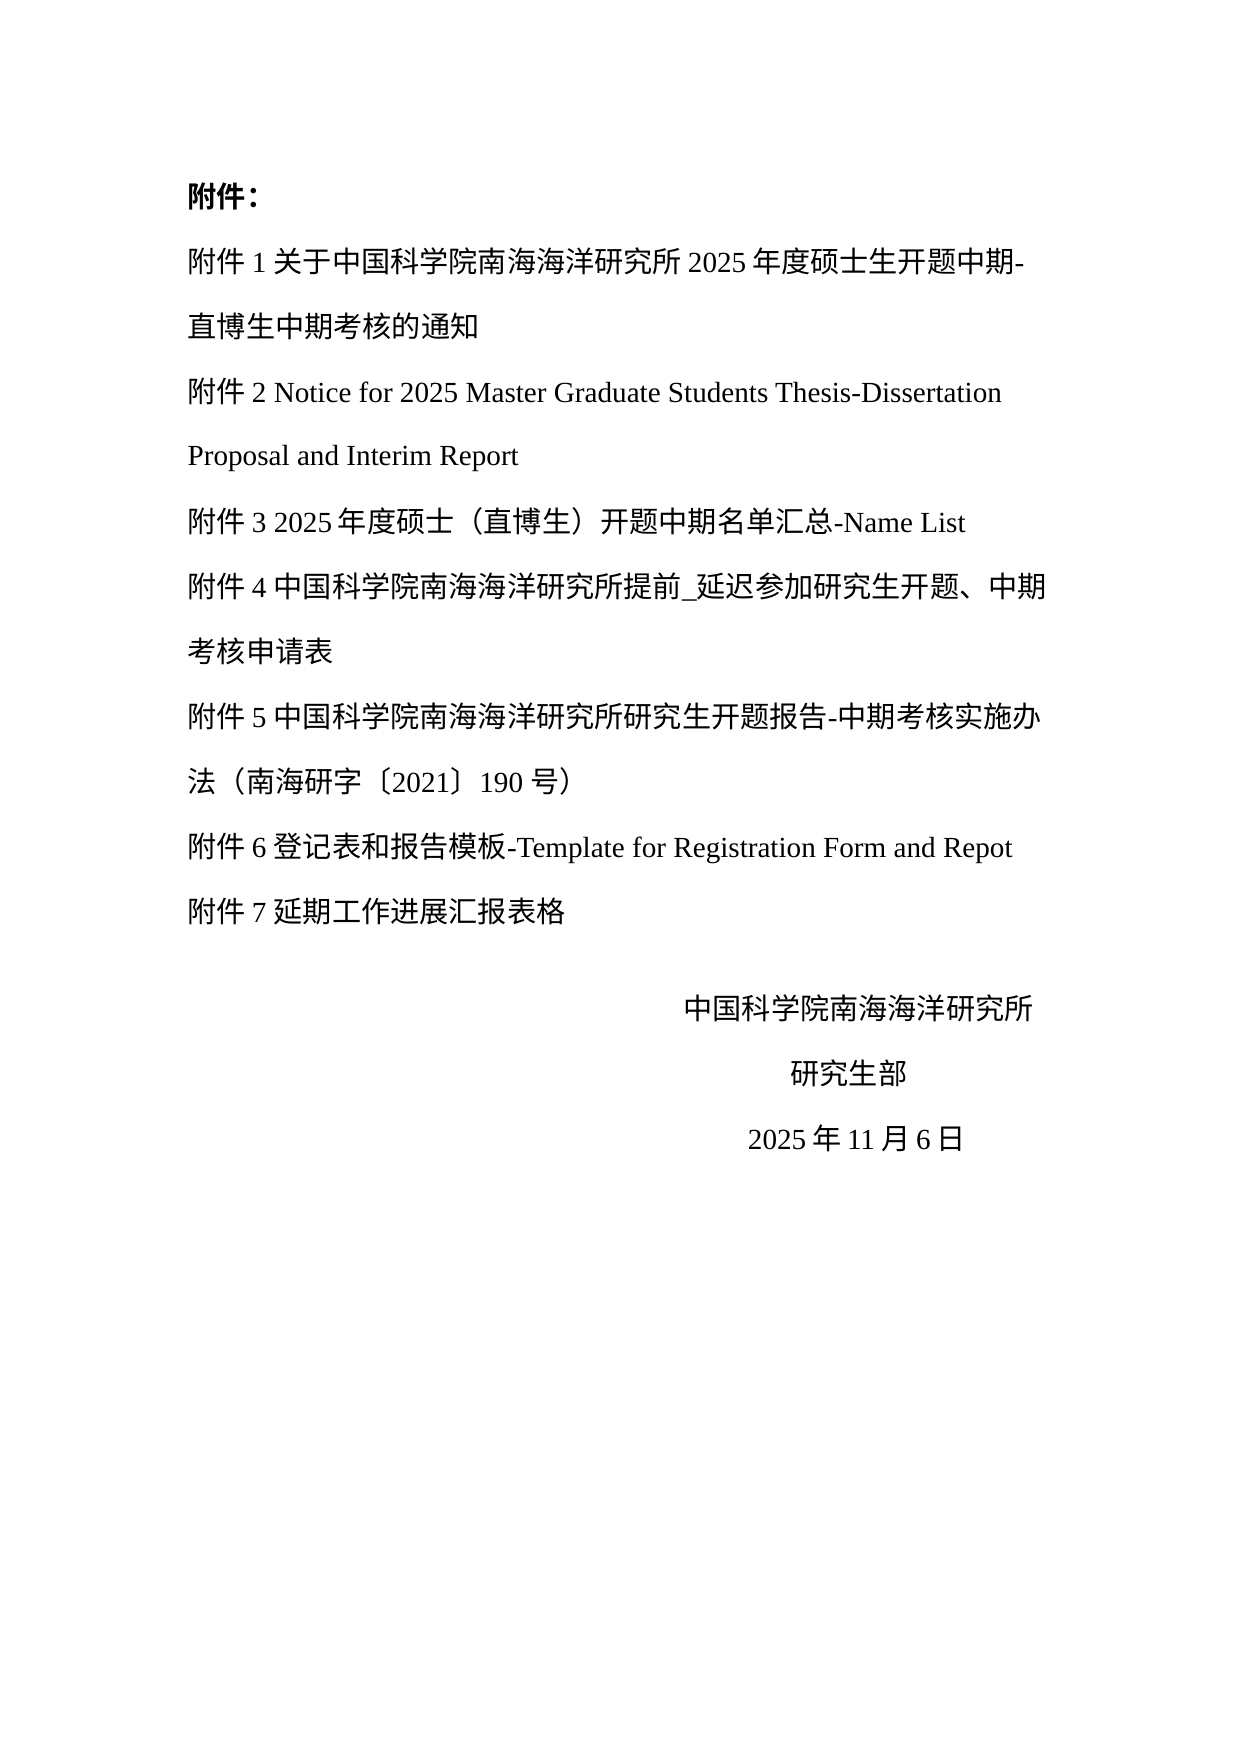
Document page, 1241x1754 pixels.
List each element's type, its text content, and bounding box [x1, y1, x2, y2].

text 附件5 中国科学院南海海洋研究所研究生开题报告-中期考核实施办法（南海研字〔2021〕190 号） [187, 682, 1053, 812]
text 附件2 Notice for 2025 Master Graduate Students Thesis-Dissertation Proposal and Interim Report [187, 357, 1053, 487]
text 附件3 2025年度硕士（直博生）开题中期名单汇总-Name List [187, 487, 1053, 552]
text 研究生部 [187, 1039, 907, 1104]
text 附件1 关于中国科学院南海海洋研究所2025年度硕士生开题中期-直博生中期考核的通知 [187, 227, 1053, 357]
text 中国科学院南海海洋研究所 [187, 974, 1053, 1039]
text 附件： [187, 162, 1053, 227]
text 附件7 延期工作进展汇报表格 [187, 877, 1053, 942]
text 附件4 中国科学院南海海洋研究所提前_延迟参加研究生开题、中期考核申请表 [187, 552, 1053, 682]
text 附件6 登记表和报告模板-Template for Registration Form and Repot [187, 812, 1053, 877]
text 2025年11月6日 [187, 1104, 965, 1169]
